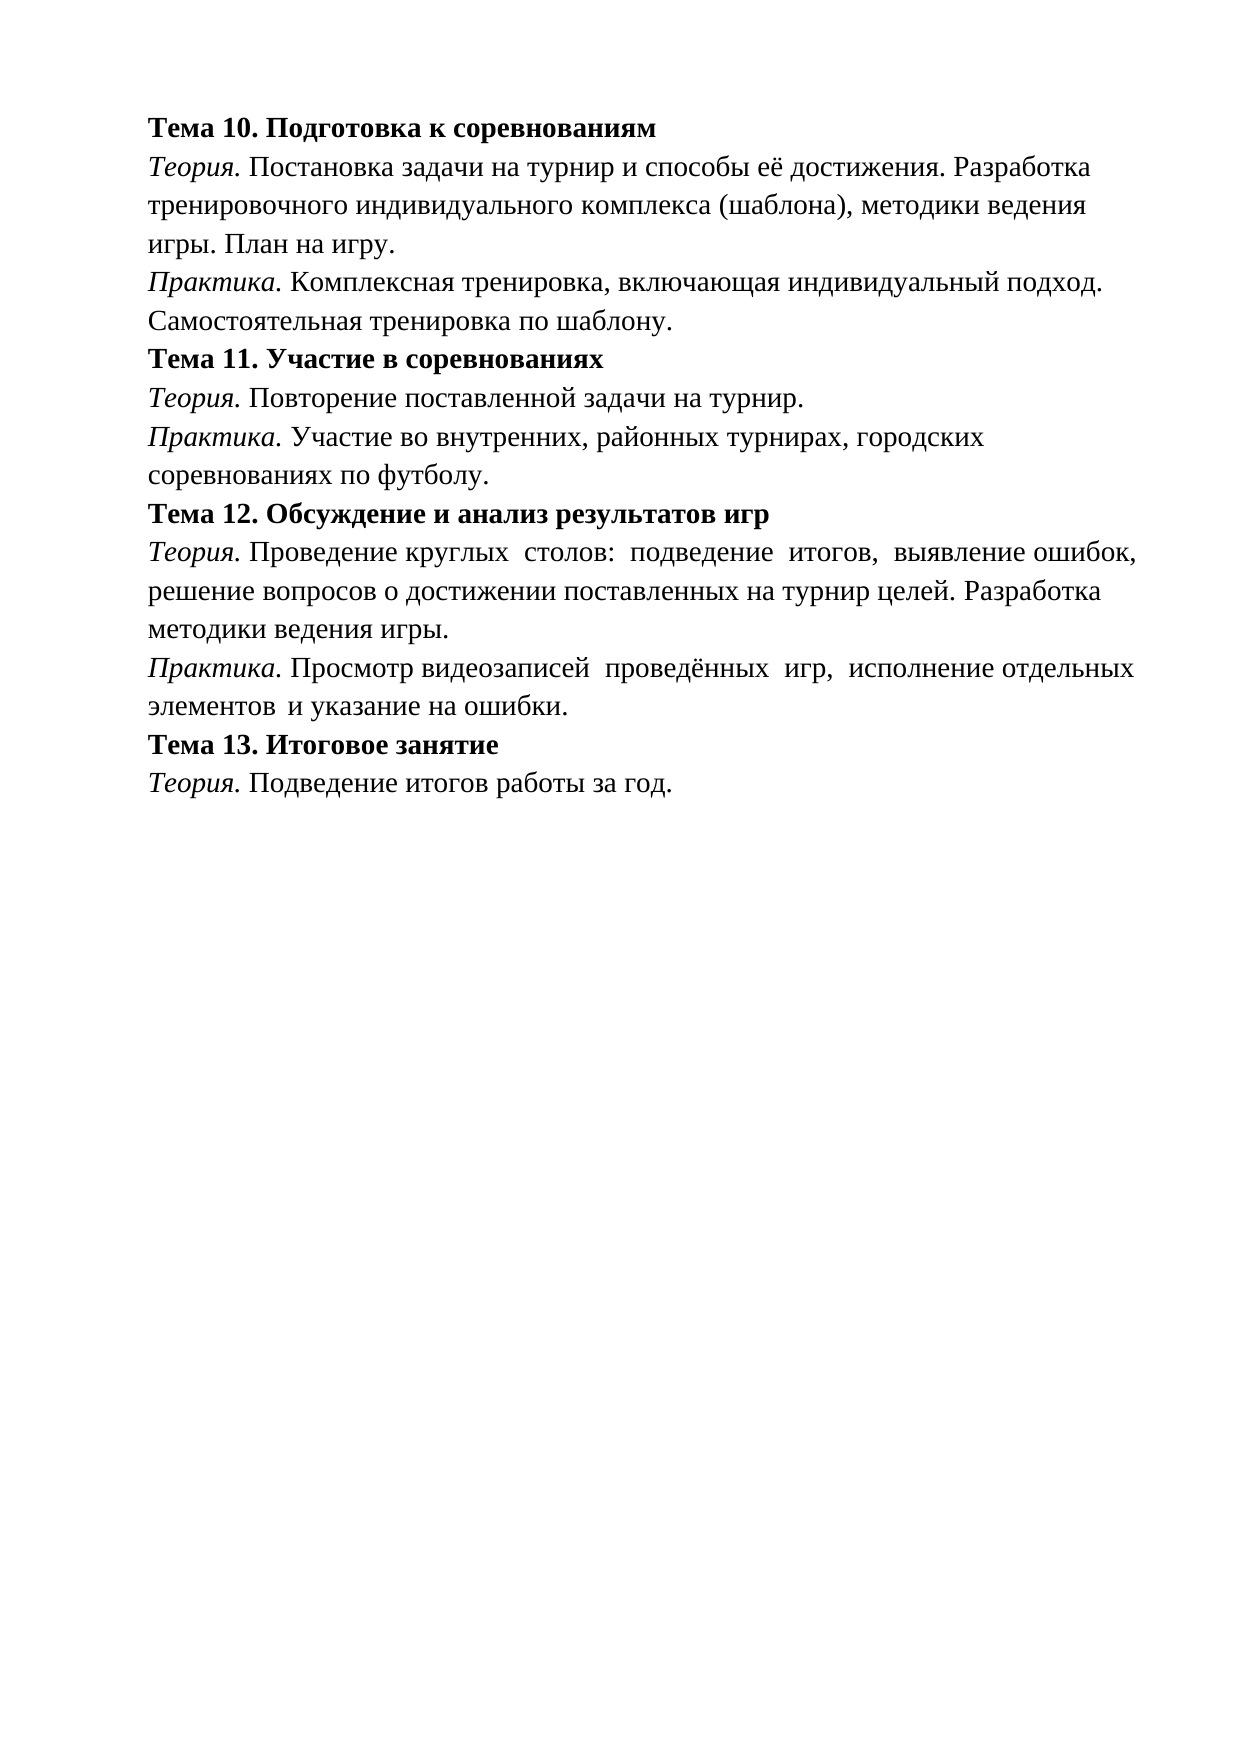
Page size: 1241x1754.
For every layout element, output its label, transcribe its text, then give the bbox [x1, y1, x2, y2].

text Теория. Постановка задачи на турнир и способы её достижения. Разработка тренировочного индивидуального комплекса (шаблона), методики ведения игры. План на игру. [148, 149, 1152, 259]
subtitle Тема 12. Обсуждение и анализ результатов игр [148, 496, 1209, 529]
text Практика. Просмотр видеозаписей проведённых игр, исполнение отдельных элементов и указание на ошибки. [148, 650, 1152, 722]
text Практика. Комплексная тренировка, включающая индивидуальный подход. Самостоятельная тренировка по шаблону. [148, 264, 1152, 337]
subtitle Тема 10. Подготовка к соревнованиям [148, 110, 1209, 144]
subtitle Тема 13. Итоговое занятие [148, 727, 1209, 761]
text Теория. Повторение поставленной задачи на турнир. [148, 380, 1209, 414]
text Теория. Проведение круглых столов: подведение итогов, выявление ошибок, решение вопросов о достижении поставленных на турнир целей. Разработка методики ведения игры. [148, 534, 1152, 645]
text Теория. Подведение итогов работы за год. [148, 766, 1209, 799]
text Практика. Участие во внутренних, районных турнирах, городских соревнованиях по футболу. [148, 419, 1152, 491]
subtitle Тема 11. Участие в соревнованиях [148, 342, 1209, 375]
